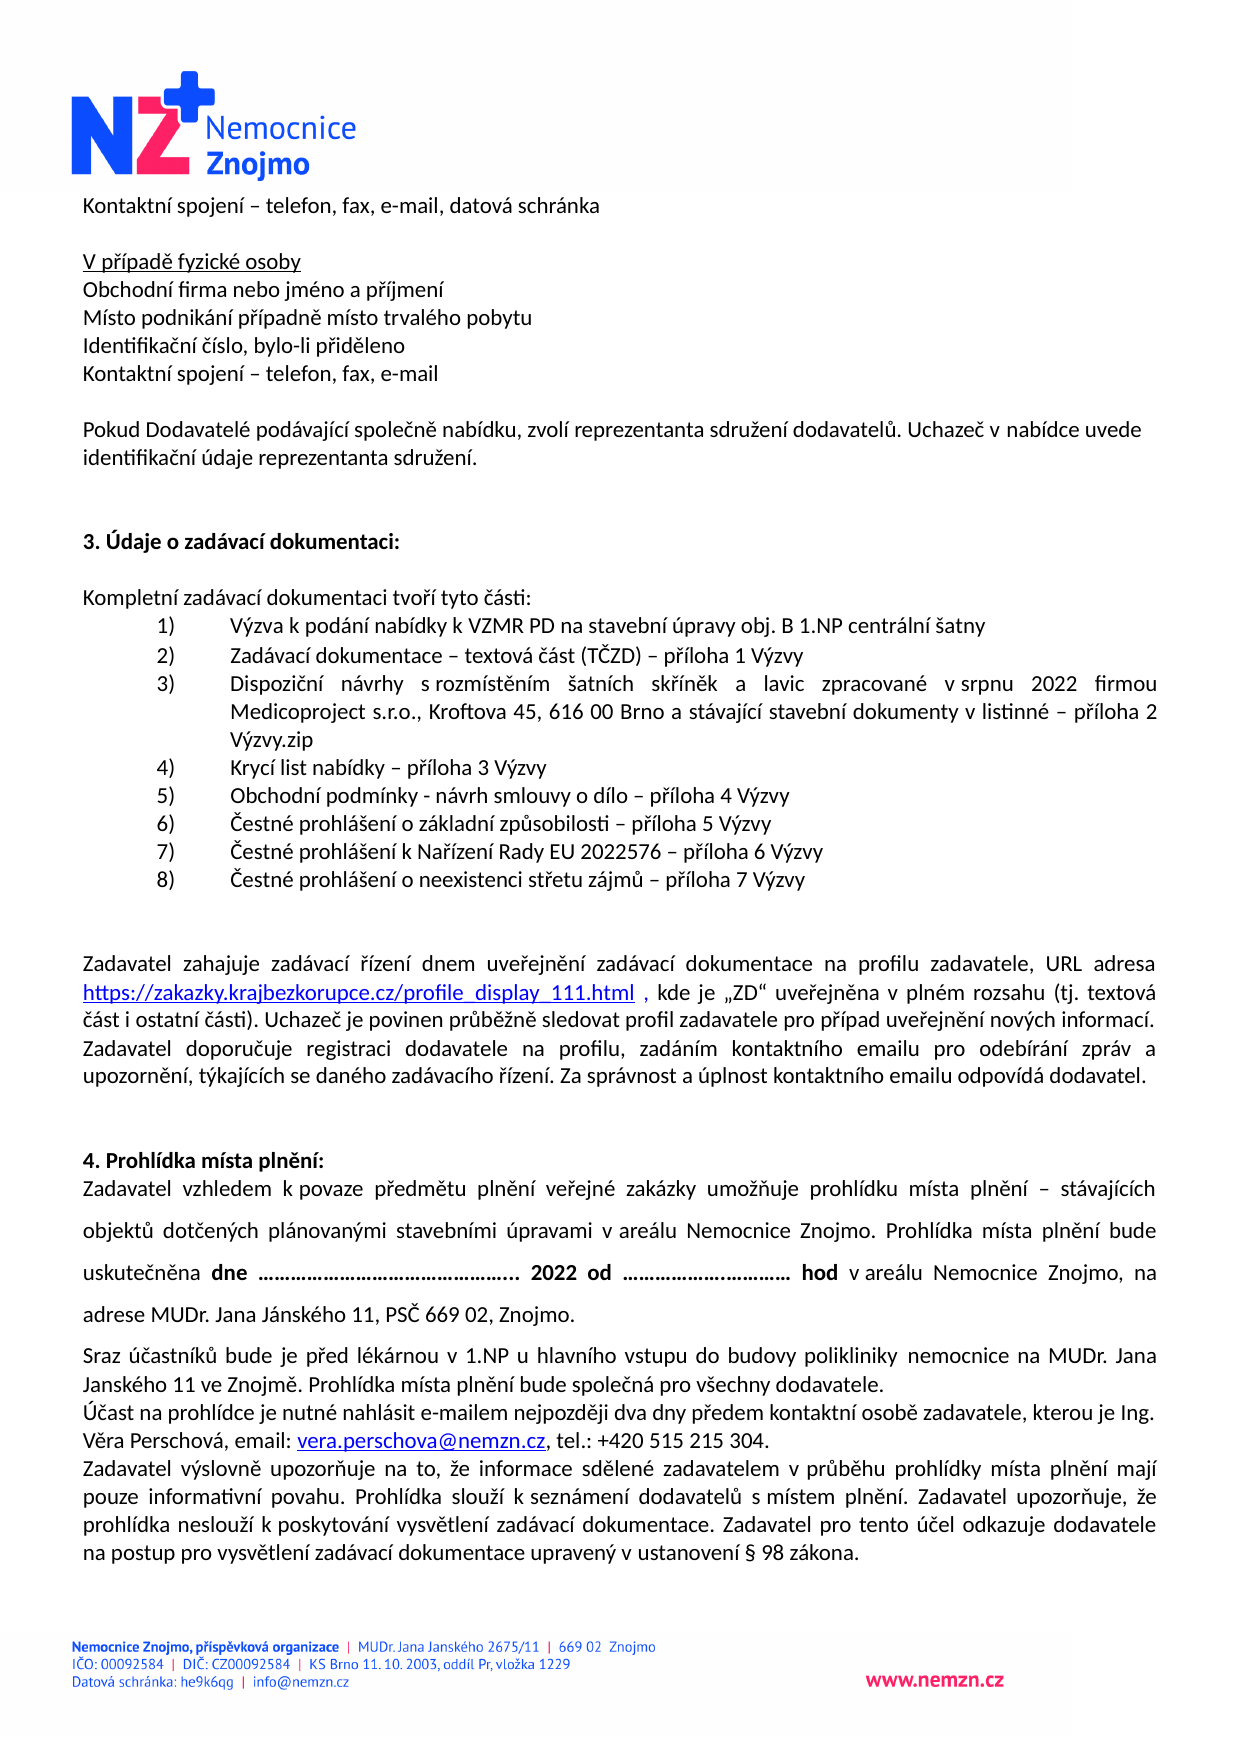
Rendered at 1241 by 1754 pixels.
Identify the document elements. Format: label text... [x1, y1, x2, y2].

text 4) Krycí list nabídky – příloha 3 Výzvy [83, 753, 1157, 781]
list Výzva k podání nabídky k VZMR PD na stavební úpravy obj. B 1.NP centrální šatny [156, 611, 1157, 639]
text 7) Čestné prohlášení k Nařízení Rady EU 2022576 – příloha 6 Výzvy [83, 837, 1157, 866]
text Kontaktní spojení – telefon, fax, e-mail, datová schránka [83, 131, 1157, 219]
text Kontaktní spojení – telefon, fax, e-mail [83, 359, 1157, 387]
text Místo podnikání případně místo trvalého pobytu [83, 303, 1157, 331]
text Obchodní firma nebo jméno a příjmení [83, 275, 1157, 303]
picture [0, 0, 1075, 191]
text Zadavatel zahajuje zadávací řízení dnem uveřejnění zadávací dokumentace na profilu zadavatele, URL adresa https://zakazky.krajbezkorupce.cz/profile_display_111.html , kde je „ZD“ uveřejněna v plném rozsahu (tj. textová část i ostatní části). Uchazeč je povinen průběžně sledovat profil zadavatele pro případ uveřejnění nových informací. Zadavatel doporučuje registraci dodavatele na profilu, zadáním kontaktního emailu pro odebírání zpráv a upozornění, týkajících se daného zadávacího řízení. Za správnost a úplnost kontaktního emailu odpovídá dodavatel. [83, 949, 1157, 1090]
text Kompletní zadávací dokumentaci tvoří tyto části: [83, 583, 1157, 611]
text 5) Obchodní podmínky - návrh smlouvy o dílo – příloha 4 Výzvy [83, 781, 1157, 809]
text Pokud Dodavatelé podávající společně nabídku, zvolí reprezentanta sdružení dodavatelů. Uchazeč v nabídce uvede identifikační údaje reprezentanta sdružení. [83, 415, 1157, 471]
picture [0, 1631, 1075, 1738]
text 3) Dispoziční návrhy s rozmístěním šatních skříněk a lavic zpracované v srpnu 2022 firmou Medicoproject s.r.o., Kroftova 45, 616 00 Brno a stávající stavební dokumenty v listinné – příloha 2 Výzvy.zip [156, 669, 1157, 753]
text Sraz účastníků bude je před lékárnou v 1.NP u hlavního vstupu do budovy polikliniky nemocnice na MUDr. Jana Janského 11 ve Znojmě. Prohlídka místa plnění bude společná pro všechny dodavatele. [83, 1342, 1157, 1398]
text Zadavatel výslovně upozorňuje na to, že informace sdělené zadavatelem v průběhu prohlídky místa plnění mají pouze informativní povahu. Prohlídka slouží k seznámení dodavatelů s místem plnění. Zadavatel upozorňuje, že prohlídka neslouží k poskytování vysvětlení zadávací dokumentace. Zadavatel pro tento účel odkazuje dodavatele na postup pro vysvětlení zadávací dokumentace upravený v ustanovení § 98 zákona. [83, 1454, 1157, 1566]
text 2) Zadávací dokumentace – textová část (TČZD) – příloha 1 Výzvy [83, 641, 1157, 669]
text 4. Prohlídka místa plnění: [83, 1146, 1157, 1174]
text 8) Čestné prohlášení o neexistenci střetu zájmů – příloha 7 Výzvy [83, 866, 1157, 893]
text Identifikační číslo, bylo-li přiděleno [83, 331, 1157, 359]
text Účast na prohlídce je nutné nahlásit e-mailem nejpozději dva dny předem kontaktní osobě zadavatele, kterou je Ing. Věra Perschová, email: vera.perschova@nemzn.cz, tel.: +420 515 215 304. [83, 1398, 1157, 1454]
text 3. Údaje o zadávací dokumentaci: [83, 527, 1157, 555]
text 6) Čestné prohlášení o základní způsobilosti – příloha 5 Výzvy [83, 809, 1157, 837]
text Zadavatel vzhledem k povaze předmětu plnění veřejné zakázky umožňuje prohlídku místa plnění – stávajících objektů dotčených plánovanými stavebními úpravami v areálu Nemocnice Znojmo. Prohlídka místa plnění bude uskutečněna dne ………………………………………... 2022 od ……………….………… hod v areálu Nemocnice Znojmo, na adrese MUDr. Jana Jánského 11, PSČ 669 02, Znojmo. [83, 1174, 1157, 1328]
text V případě fyzické osoby [83, 247, 1157, 275]
